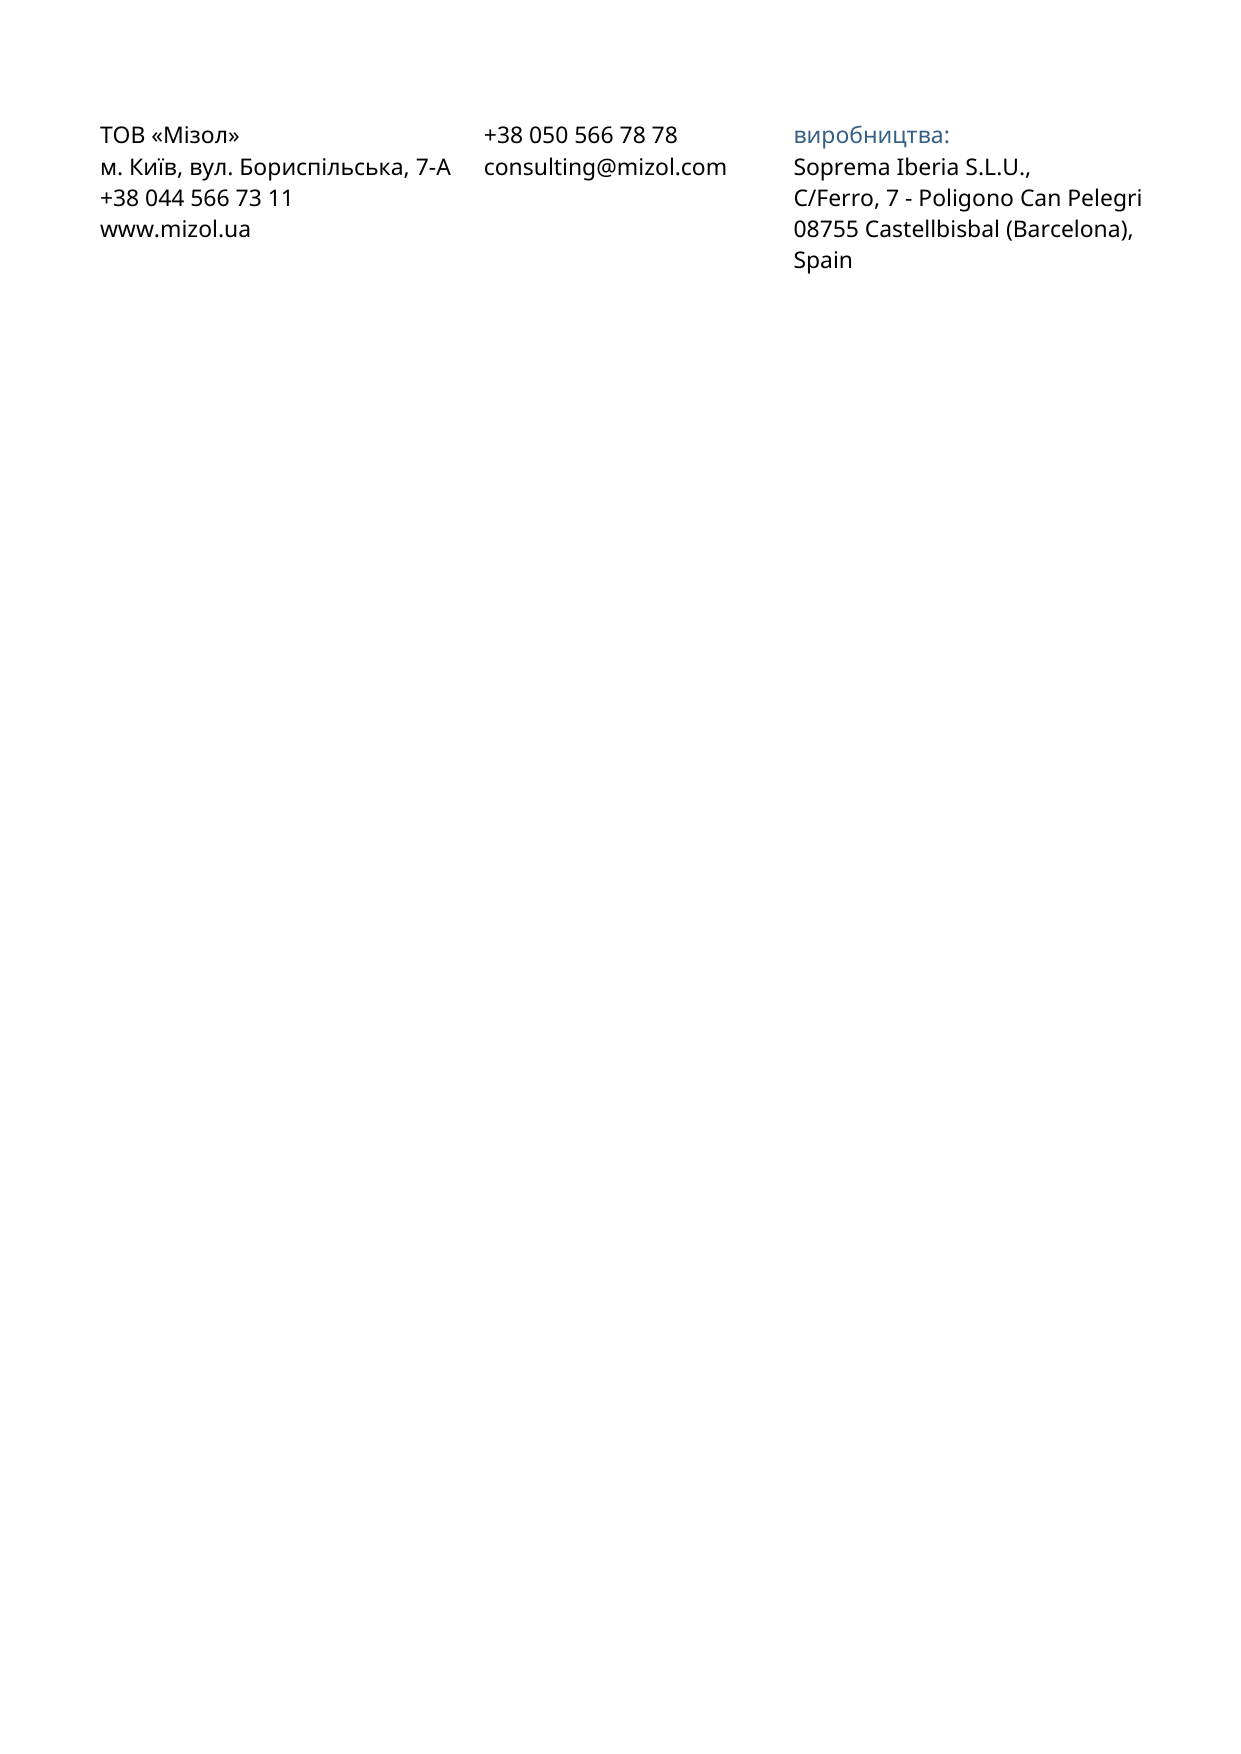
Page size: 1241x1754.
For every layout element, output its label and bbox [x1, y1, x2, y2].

table_cell [473, 118, 782, 275]
table_cell [782, 118, 1196, 275]
table_cell [89, 118, 472, 275]
